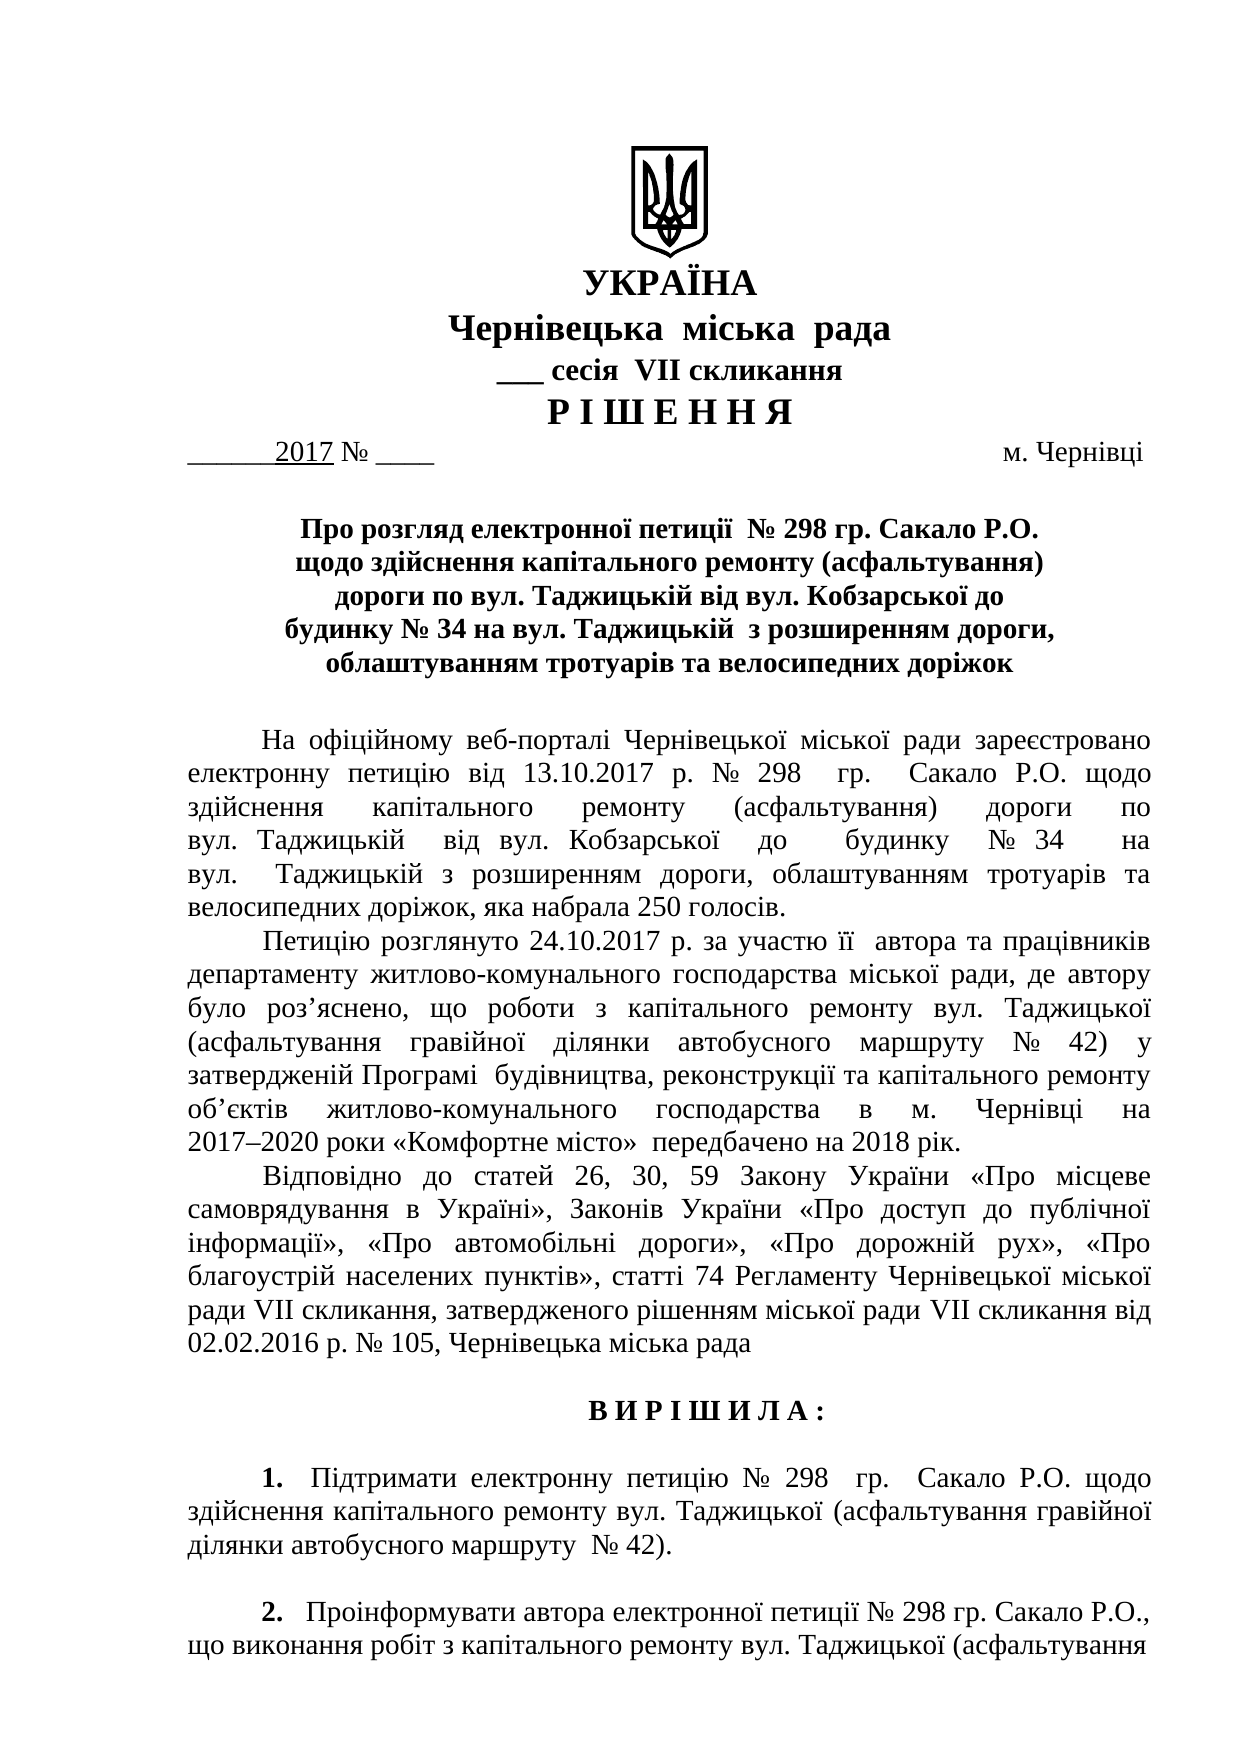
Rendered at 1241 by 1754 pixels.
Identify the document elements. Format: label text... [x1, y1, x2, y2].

text щодо здійснення капітального ремонту (асфальтування) [187, 544, 1152, 578]
text облаштуванням тротуарів та велосипедних доріжок [187, 645, 1152, 679]
text 2. Проінформувати автора електронної петиції № 298 гр. Сакало Р.О., що виконання робіт з капітального ремонту вул. Таджицької (асфальтування [187, 1594, 1152, 1661]
text ___ сесія VІІ скликання [187, 351, 1152, 387]
text Відповідно до статей 26, 30, 59 Закону України «Про місцеве самоврядування в Україні», Законів України «Про доступ до публічної інформації», «Про автомобільні дороги», «Про дорожній рух», «Про благоустрій населених пунктів», статті 74 Регламенту Чернівецької міської ради VIІ скликання, затвердженого рішенням міської ради VIІ скликання від 02.02.2016 р. № 105, Чернівецька міська рада [187, 1158, 1152, 1359]
text дороги по вул. Таджицькій від вул. Кобзарської до [187, 578, 1152, 612]
text Петицію розглянуто 24.10.2017 р. за участю її автора та працівників департаменту житлово-комунального господарства міської ради, де автору було роз’яснено, що роботи з капітального ремонту вул. Таджицької (асфальтування гравійної ділянки автобусного маршруту № 42) у затвердженій Програмі будівництва, реконструкції та капітального ремонту об’єктів житлово-комунального господарства в м. Чернівці на 2017–2020 роки «Комфортне місто» передбачено на 2018 рік. [187, 923, 1152, 1158]
text В И Р І Ш И Л А : [187, 1393, 1152, 1426]
subtitle Р І Ш Е Н Н Я [187, 389, 1152, 432]
text 1. Підтримати електронну петицію № 298 гр. Сакало Р.О. щодо здійснення капітального ремонту вул. Таджицької (асфальтування гравійної ділянки автобусного маршруту № 42). [187, 1460, 1152, 1560]
text будинку № 34 на вул. Таджицькій з розширенням дороги, [187, 612, 1152, 645]
text Про розгляд електронної петиції № 298 гр. Сакало Р.О. [187, 511, 1152, 544]
text ______2017 № ____ м. Чернівці [187, 434, 1152, 468]
text На офіційному веб-порталі Чернівецької міської ради зареєстровано електронну петицію від 13.10.2017 р. № 298 гр. Сакало Р.О. щодо здійснення капітального ремонту (асфальтування) дороги по вул. Таджицькій від вул. Кобзарської до будинку № 34 на вул. Таджицькій з розширенням дороги, облаштуванням тротуарів та велосипедних доріжок, яка набрала 250 голосів. [187, 722, 1152, 923]
text УКРАЇНА [187, 261, 1152, 304]
subtitle Чернівецька міська рада [187, 306, 1152, 349]
